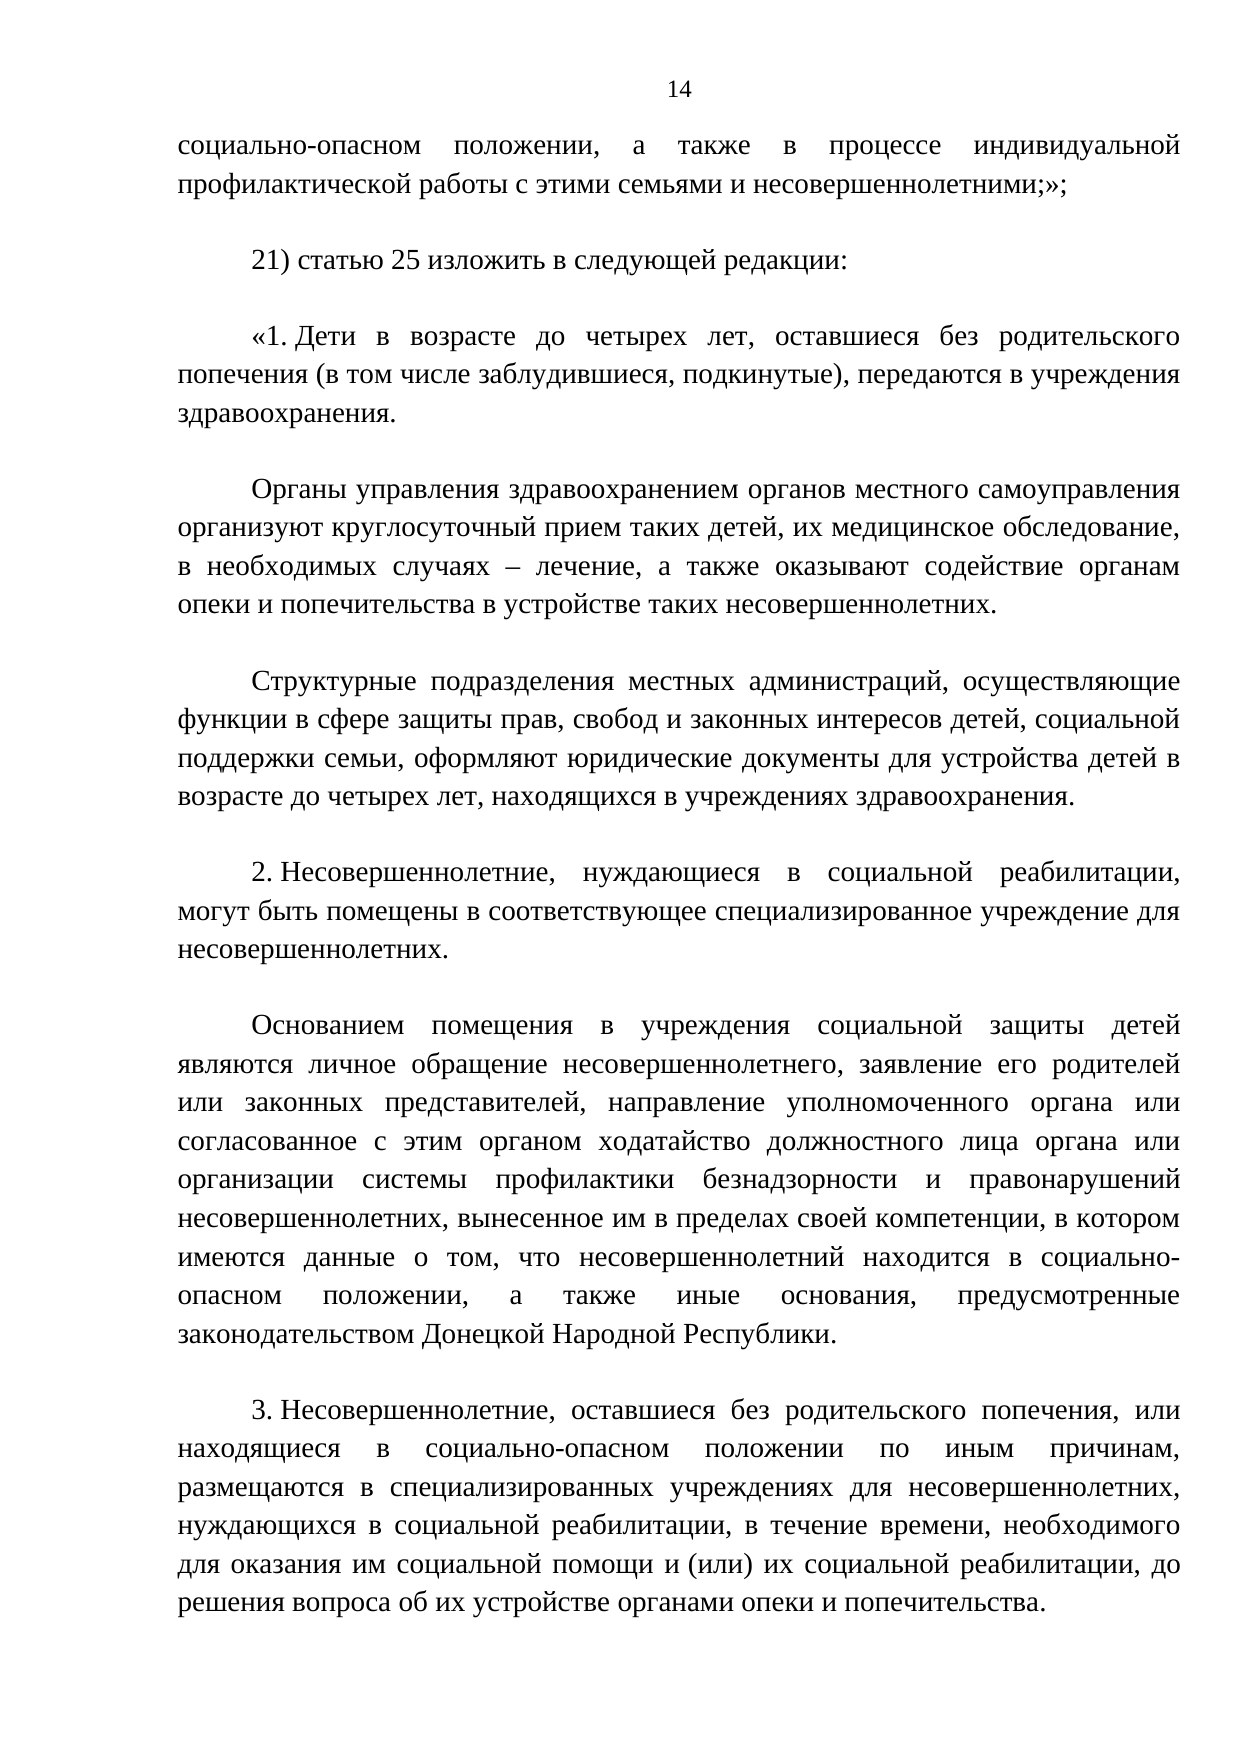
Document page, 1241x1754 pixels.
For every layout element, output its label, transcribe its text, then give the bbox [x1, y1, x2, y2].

text Основанием помещения в учреждения социальной защиты детей являются личное обращение несовершеннолетнего, заявление его родителей или законных представителей, направление уполномоченного органа или согласованное с этим органом ходатайство должностного лица органа или организации системы профилактики безнадзорности и правонарушений несовершеннолетних, вынесенное им в пределах своей компетенции, в котором имеются данные о том, что несовершеннолетний находится в социально-опасном положении, а также иные основания, предусмотренные законодательством Донецкой Народной Республики. [177, 1007, 1181, 1349]
text 21) статью 25 изложить в следующей редакции: [177, 242, 1181, 275]
text 2. Несовершеннолетние, нуждающиеся в социальной реабилитации, могут быть помещены в соответствующее специализированное учреждение для несовершеннолетних. [177, 854, 1181, 965]
text Структурные подразделения местных администраций, осуществляющие функции в сфере защиты прав, свобод и законных интересов детей, социальной поддержки семьи, оформляют юридические документы для устройства детей в возрасте до четырех лет, находящихся в учреждениях здравоохранения. [177, 663, 1181, 812]
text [177, 127, 1181, 199]
text «1. Дети в возрасте до четырех лет, оставшиеся без родительского попечения (в том числе заблудившиеся, подкинутые), передаются в учреждения здравоохранения. [177, 318, 1181, 428]
text Органы управления здравоохранением органов местного самоуправления организуют круглосуточный прием таких детей, их медицинское обследование, в необходимых случаях – лечение, а также оказывают содействие органам опеки и попечительства в устройстве таких несовершеннолетних. [177, 471, 1181, 620]
text 3. Несовершеннолетние, оставшиеся без родительского попечения, или находящиеся в социально-опасном положении по иным причинам, размещаются в специализированных учреждениях для несовершеннолетних, нуждающихся в социальной реабилитации, в течение времени, необходимого для оказания им социальной помощи и (или) их социальной реабилитации, до решения вопроса об их устройстве органами опеки и попечительства. [177, 1392, 1181, 1618]
